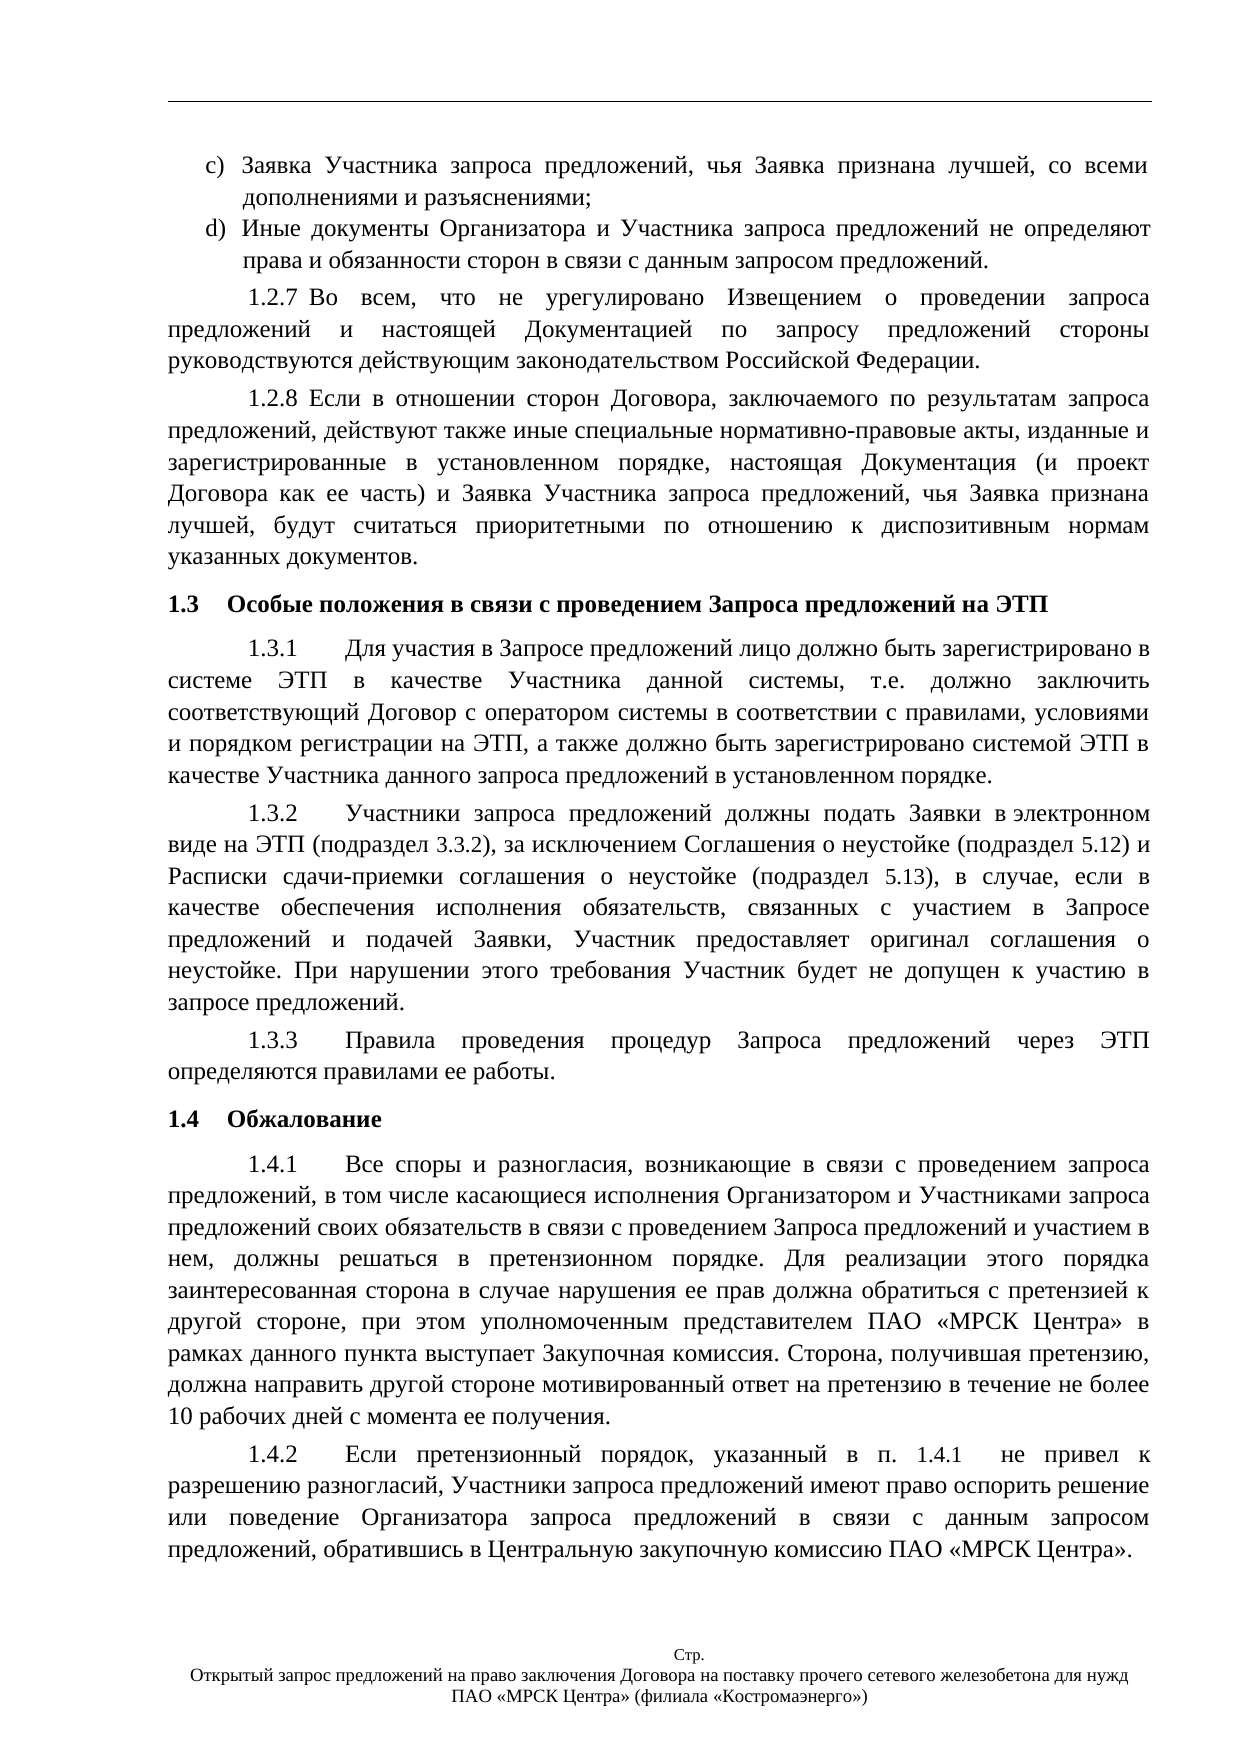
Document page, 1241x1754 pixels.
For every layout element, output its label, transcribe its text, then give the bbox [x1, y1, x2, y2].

list Во всем, что не урегулировано Извещением о проведении запроса предложений и настоящей Документацией по запросу предложений стороны руководствуются действующим законодательством Российской Федерации. [168, 282, 1150, 374]
subtitle Обжалование [168, 1104, 1152, 1133]
list Если в отношении сторон Договора, заключаемого по результатам запроса предложений, действуют также иные специальные нормативно-правовые акты, изданные и зарегистрированные в установленном порядке, настоящая Документация (и проект Договора как ее часть) и Заявка Участника запроса предложений, чья Заявка признана лучшей, будут считаться приоритетными по отношению к диспозитивным нормам указанных документов. [168, 383, 1150, 570]
subtitle Особые положения в связи с проведением Запроса предложений на ЭТП [168, 589, 1152, 618]
list Все споры и разногласия, возникающие в связи с проведением запроса предложений, в том числе касающиеся исполнения Организатором и Участниками запроса предложений своих обязательств в связи с проведением Запроса предложений и участием в нем, должны решаться в претензионном порядке. Для реализации этого порядка заинтересованная сторона в случае нарушения ее прав должна обратиться с претензией к другой стороне, при этом уполномоченным представителем ПАО «МРСК Центра» в рамках данного пункта выступает Закупочная комиссия. Сторона, получившая претензию, должна направить другой стороне мотивированный ответ на претензию в течение не более 10 рабочих дней с момента ее получения. [168, 1149, 1150, 1430]
list Для участия в Запросе предложений лицо должно быть зарегистрировано в системе ЭТП в качестве Участника данной системы, т.е. должно заключить соответствующий Договор с оператором системы в соответствии с правилами, условиями и порядком регистрации на ЭТП, а также должно быть зарегистрировано системой ЭТП в качестве Участника данного запроса предложений в установленном порядке. [168, 633, 1150, 788]
list Правила проведения процедур Запроса предложений через ЭТП определяются правилами ее работы. [168, 1025, 1150, 1085]
list Если претензионный порядок, указанный в п. 1.4.1 не привел к разрешению разногласий, Участники запроса предложений имеют право оспорить решение или поведение Организатора запроса предложений в связи с данным запросом предложений, обратившись в Центральную закупочную комиссию ПАО «МРСК Центра». [168, 1439, 1150, 1562]
list Иные документы Организатора и Участника запроса предложений не определяют права и обязанности сторон в связи с данным запросом предложений. [205, 213, 1152, 273]
list Участники запроса предложений должны подать Заявки в электронном виде на ЭТП (подраздел 3.3.2), за исключением Соглашения о неустойке (подраздел 5.12) и Расписки сдачи-приемки соглашения о неустойке (подраздел 5.13), в случае, если в качестве обеспечения исполнения обязательств, связанных с участием в Запросе предложений и подачей Заявки, Участник предоставляет оригинал соглашения о неустойке. При нарушении этого требования Участник будет не допущен к участию в запросе предложений. [168, 798, 1150, 1016]
list Заявка Участника запроса предложений, чья Заявка признана лучшей, со всеми дополнениями и разъяснениями; [205, 150, 1148, 210]
